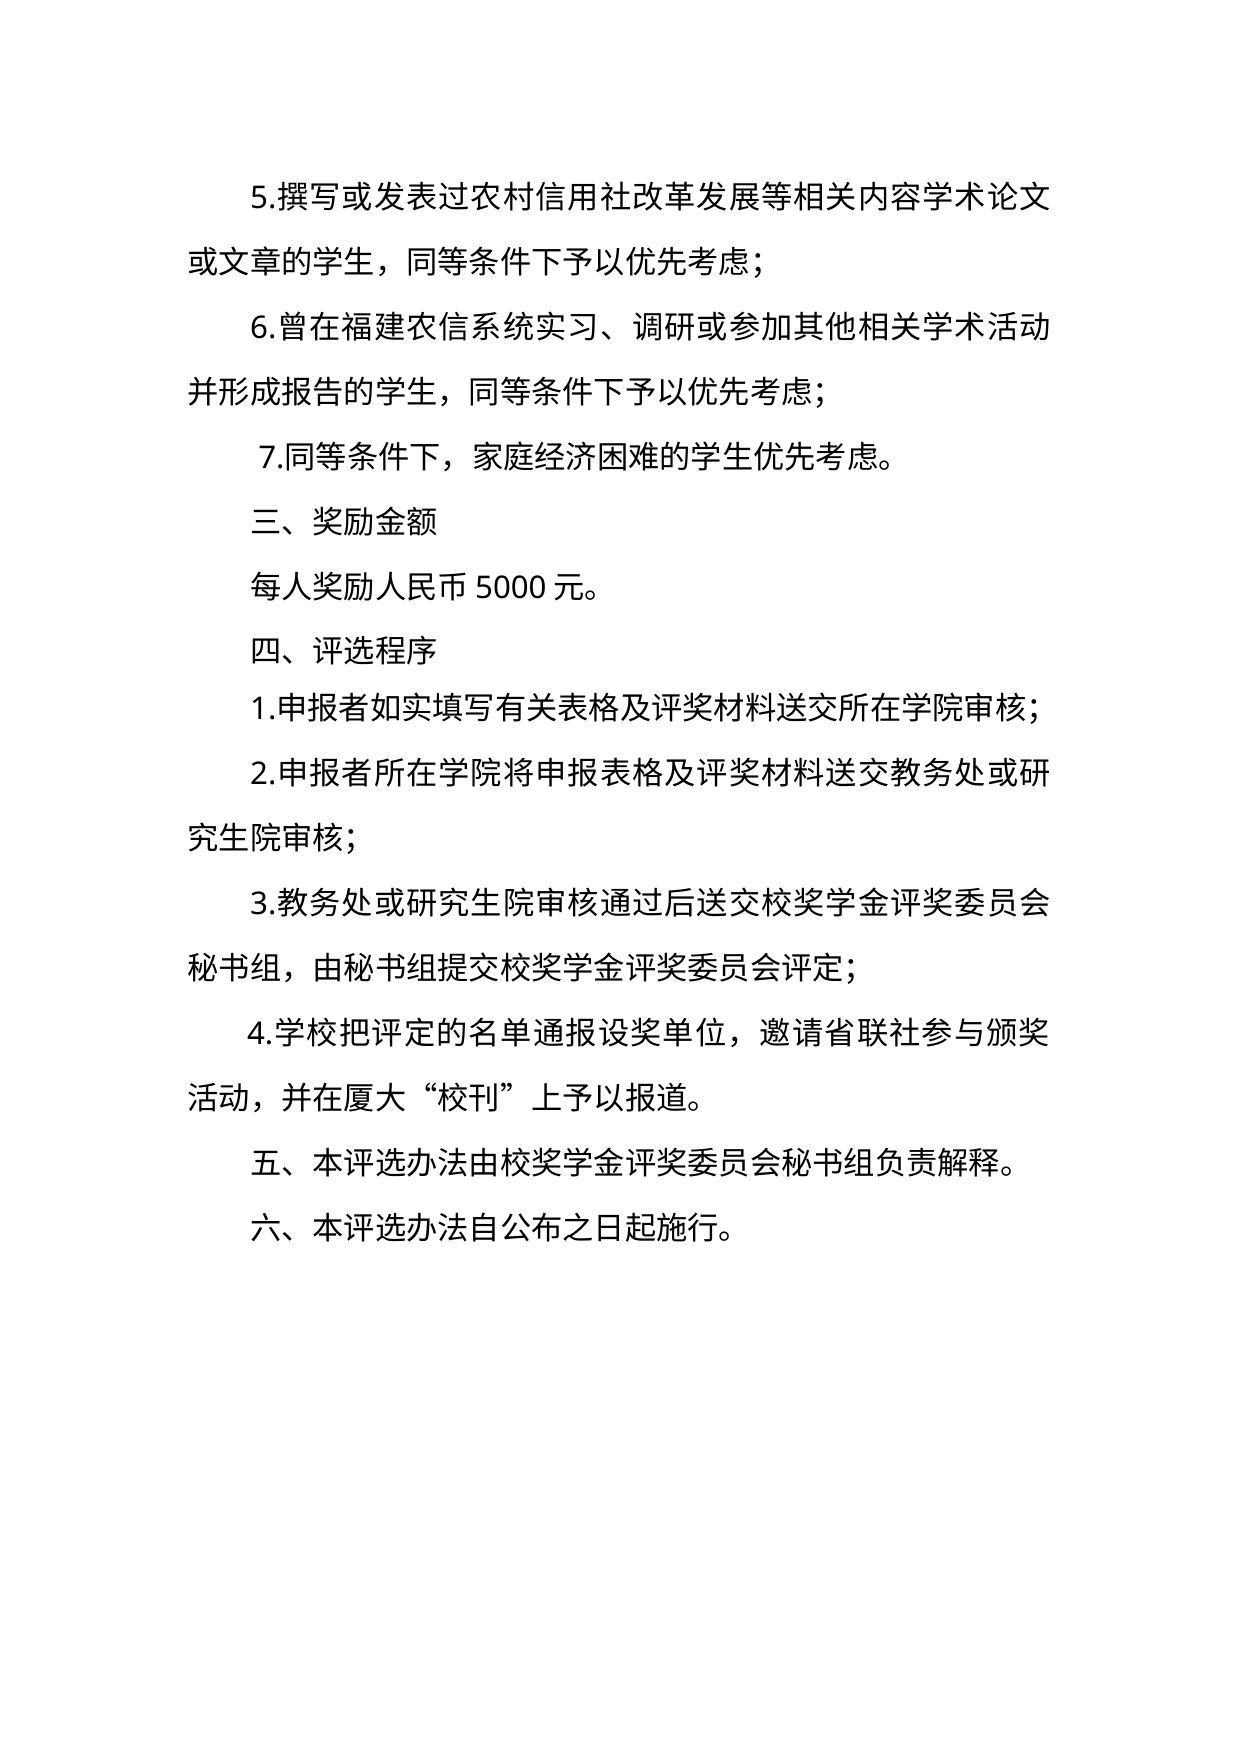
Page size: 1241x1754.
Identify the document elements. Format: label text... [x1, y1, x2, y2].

text 1.申报者如实填写有关表格及评奖材料送交所在学院审核； [187, 673, 1053, 738]
text 三、奖励金额 [187, 487, 1053, 552]
text 六、本评选办法自公布之日起施行。 [187, 1193, 1053, 1258]
text 四、评选程序 [187, 617, 1053, 673]
text 2.申报者所在学院将申报表格及评奖材料送交教务处或研究生院审核； [187, 738, 1053, 868]
text 6.曾在福建农信系统实习、调研或参加其他相关学术活动并形成报告的学生，同等条件下予以优先考虑； [187, 292, 1053, 422]
text 5.撰写或发表过农村信用社改革发展等相关内容学术论文或文章的学生，同等条件下予以优先考虑； [187, 162, 1053, 292]
text 7.同等条件下，家庭经济困难的学生优先考虑。 [187, 422, 1053, 487]
text 3.教务处或研究生院审核通过后送交校奖学金评奖委员会秘书组，由秘书组提交校奖学金评奖委员会评定； [187, 868, 1053, 998]
text 五、本评选办法由校奖学金评奖委员会秘书组负责解释。 [187, 1128, 1053, 1193]
text 每人奖励人民币5000元。 [187, 552, 1053, 617]
text 4.学校把评定的名单通报设奖单位，邀请省联社参与颁奖活动，并在厦大“校刊”上予以报道。 [187, 998, 1053, 1128]
